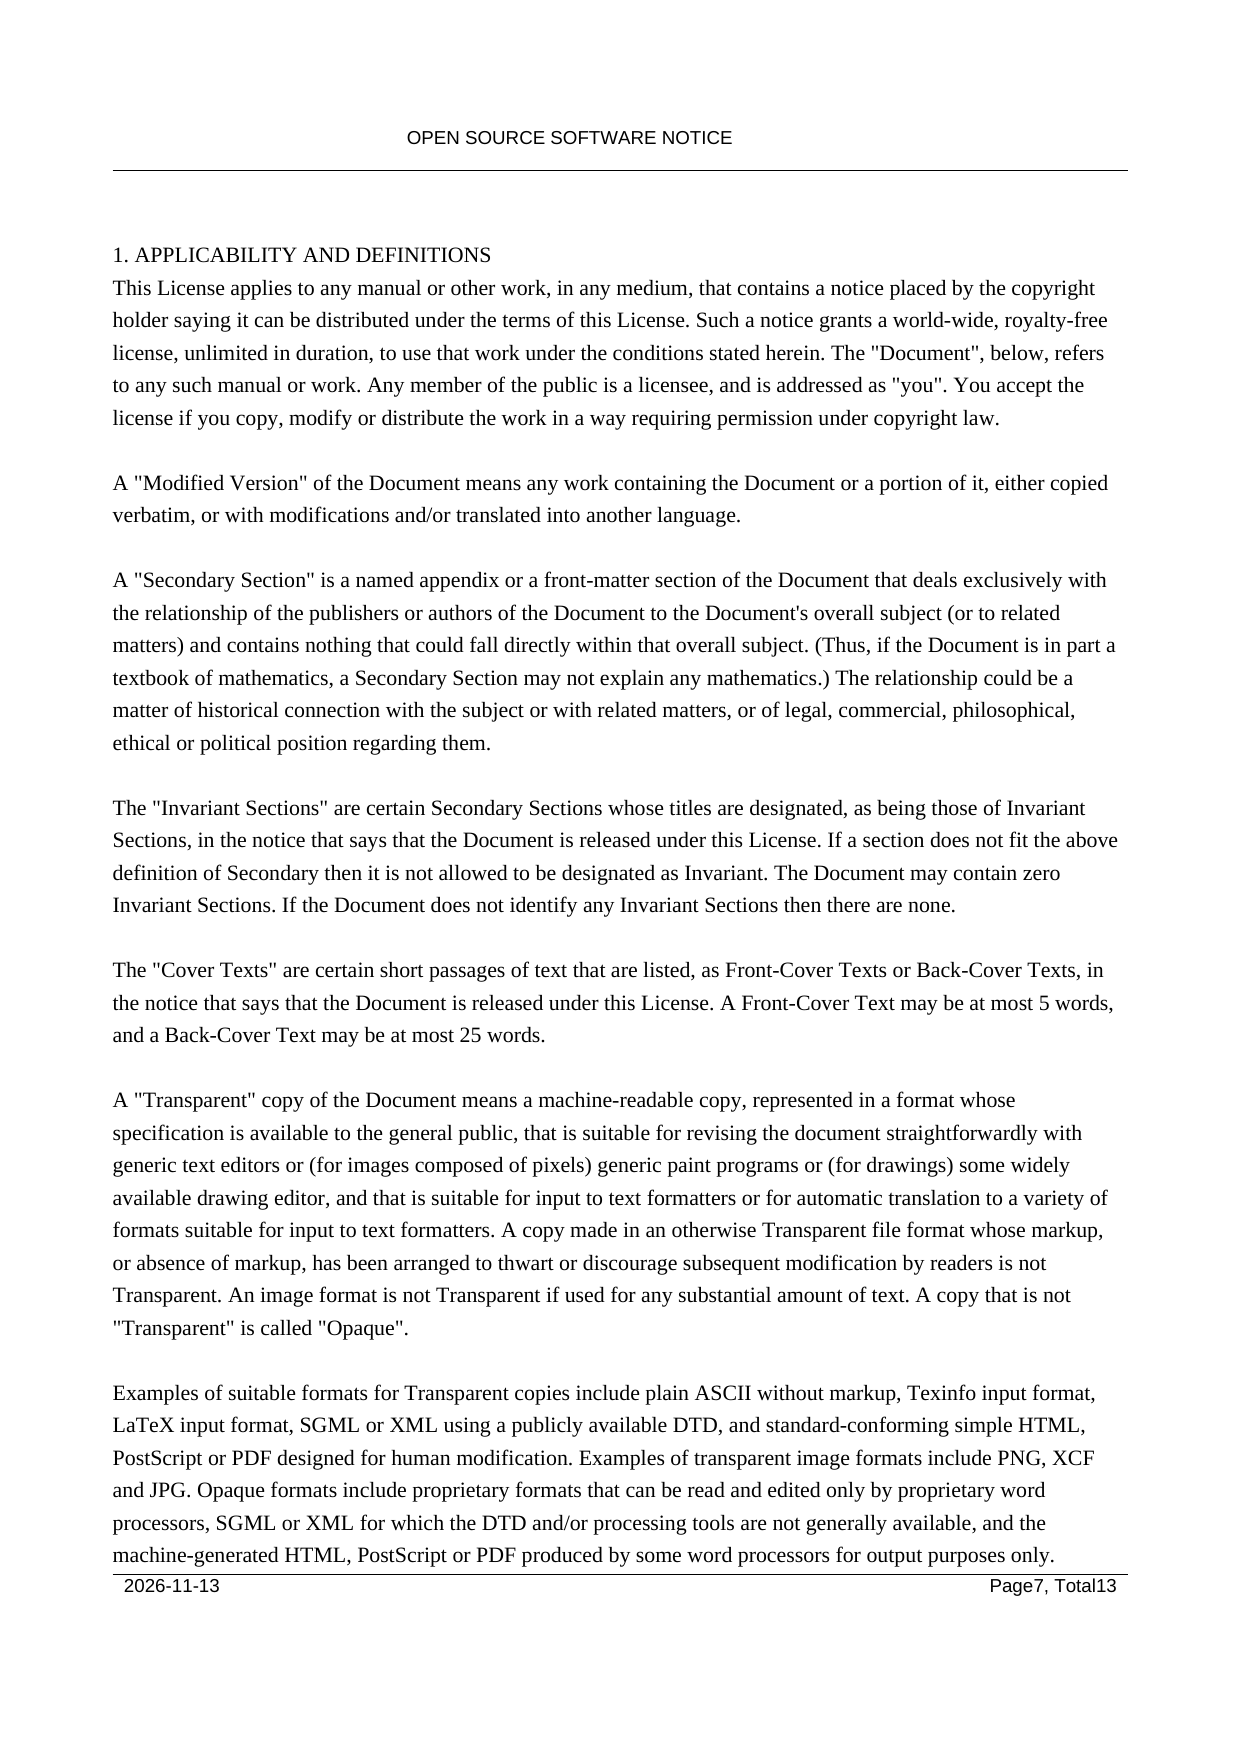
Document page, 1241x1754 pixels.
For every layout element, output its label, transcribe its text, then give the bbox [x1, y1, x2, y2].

text This License applies to any manual or other work, in any medium, that contains a notice placed by the copyright holder saying it can be distributed under the terms of this License. Such a notice grants a world-wide, royalty-free license, unlimited in duration, to use that work under the conditions stated herein. The "Document", below, refers to any such manual or work. Any member of the public is a licensee, and is addressed as "you". You accept the license if you copy, modify or distribute the work in a way requiring permission under copyright law. [112, 271, 1128, 434]
text A "Secondary Section" is a named appendix or a front-matter section of the Document that deals exclusively with the relationship of the publishers or authors of the Document to the Document's overall subject (or to related matters) and contains nothing that could fall directly within that overall subject. (Thus, if the Document is in part a textbook of mathematics, a Secondary Section may not explain any mathematics.) The relationship could be a matter of historical connection with the subject or with related matters, or of legal, commercial, philosophical, ethical or political position regarding them. [112, 564, 1128, 759]
text 1. APPLICABILITY AND DEFINITIONS [112, 239, 1128, 271]
text Examples of suitable formats for Transparent copies include plain ASCII without markup, Texinfo input format, LaTeX input format, SGML or XML using a publicly available DTD, and standard-conforming simple HTML, PostScript or PDF designed for human modification. Examples of transparent image formats include PNG, XCF and JPG. Opaque formats include proprietary formats that can be read and edited only by proprietary word processors, SGML or XML for which the DTD and/or processing tools are not generally available, and the machine-generated HTML, PostScript or PDF produced by some word processors for output purposes only. [112, 1376, 1128, 1571]
text The "Invariant Sections" are certain Secondary Sections whose titles are designated, as being those of Invariant Sections, in the notice that says that the Document is released under this License. If a section does not fit the above definition of Secondary then it is not allowed to be designated as Invariant. The Document may contain zero Invariant Sections. If the Document does not identify any Invariant Sections then there are none. [112, 791, 1128, 921]
text The "Cover Texts" are certain short passages of text that are listed, as Front-Cover Texts or Back-Cover Texts, in the notice that says that the Document is released under this License. A Front-Cover Text may be at most 5 words, and a Back-Cover Text may be at most 25 words. [112, 954, 1128, 1051]
text A "Transparent" copy of the Document means a machine-readable copy, represented in a format whose specification is available to the general public, that is suitable for revising the document straightforwardly with generic text editors or (for images composed of pixels) generic paint programs or (for drawings) some widely available drawing editor, and that is suitable for input to text formatters or for automatic translation to a variety of formats suitable for input to text formatters. A copy made in an otherwise Transparent file format whose markup, or absence of markup, has been arranged to thwart or discourage subsequent modification by readers is not Transparent. An image format is not Transparent if used for any substantial amount of text. A copy that is not "Transparent" is called "Opaque". [112, 1084, 1128, 1344]
text A "Modified Version" of the Document means any work containing the Document or a portion of it, either copied verbatim, or with modifications and/or translated into another language. [112, 466, 1128, 531]
